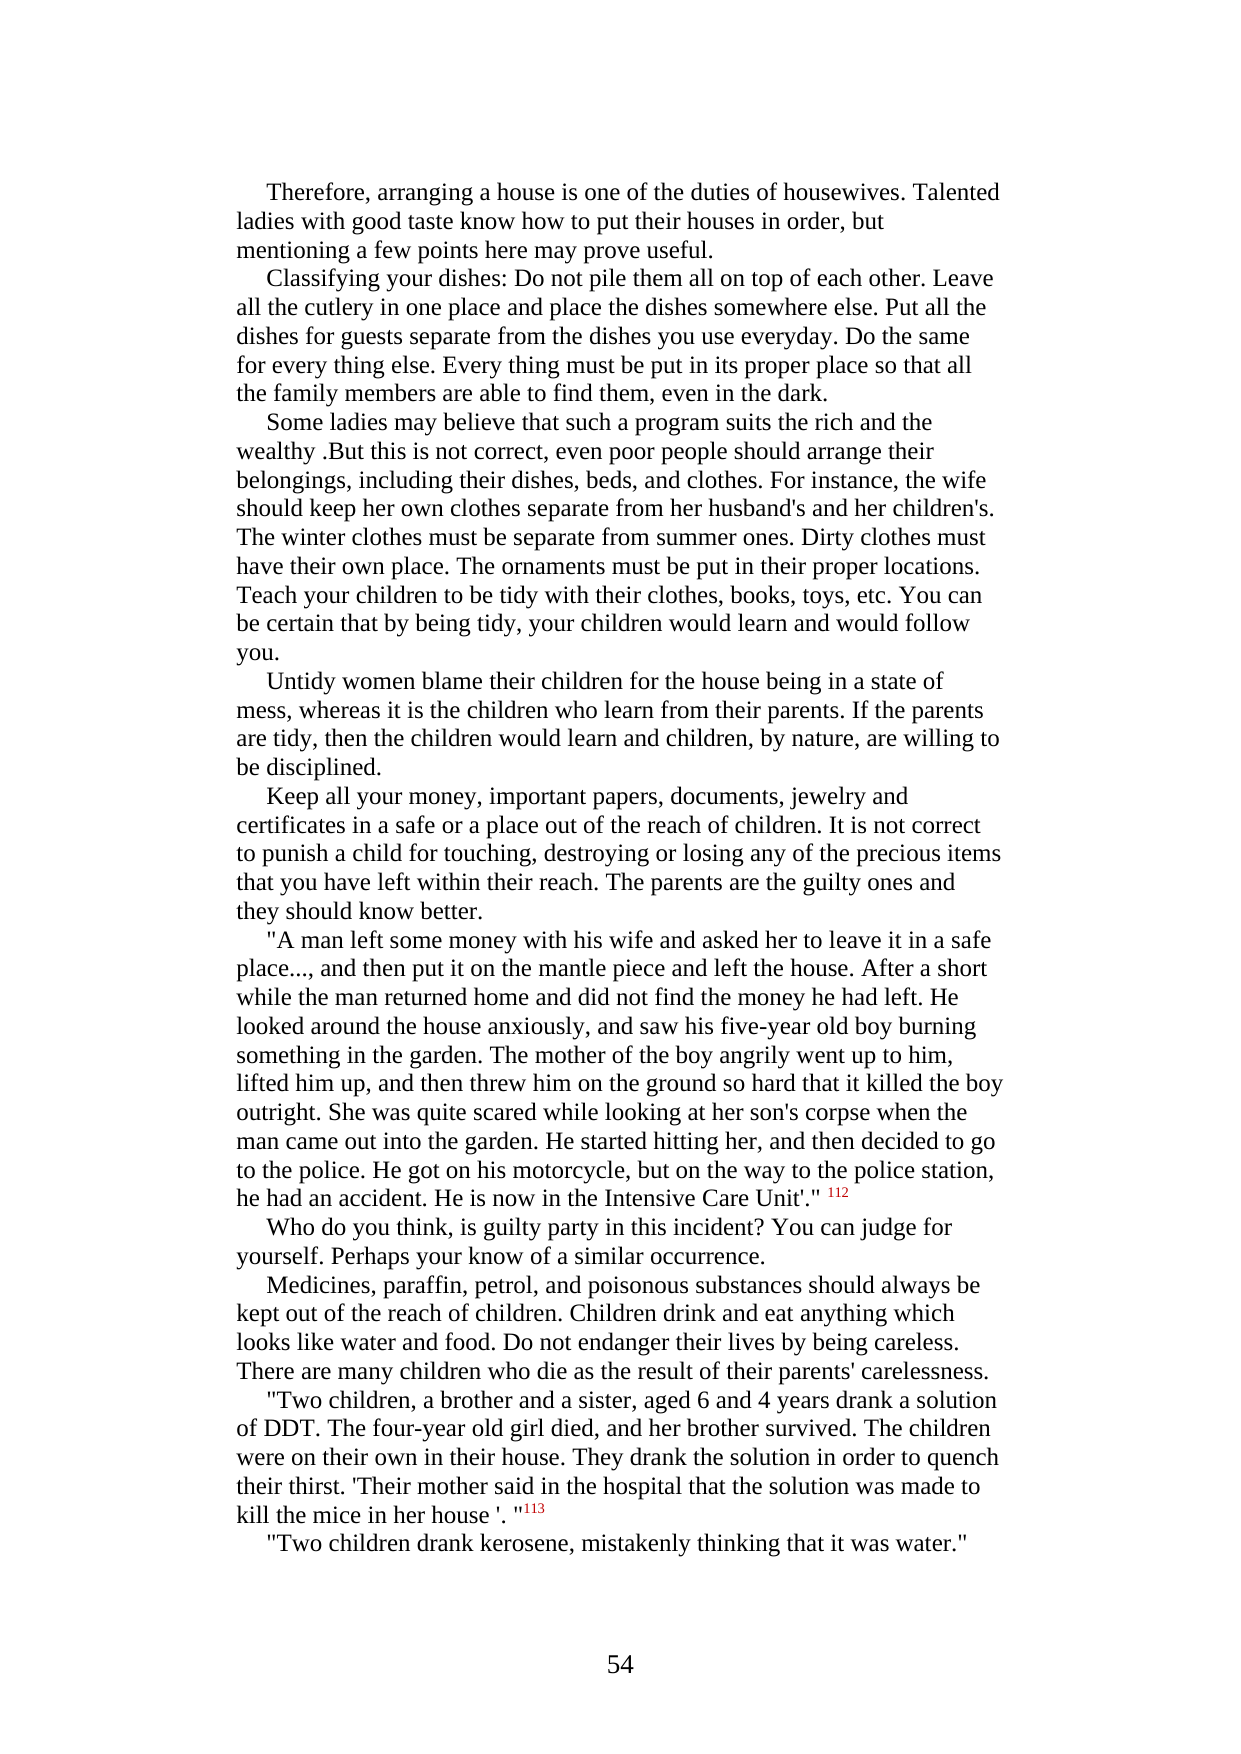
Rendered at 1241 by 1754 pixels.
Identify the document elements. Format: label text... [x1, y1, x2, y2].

text Medicines, paraffin, petrol, and poisonous substances should always be kept out of the reach of children. Children drink and eat anything which looks like water and food. Do not endanger their lives by being careless. There are many children who die as the result of their parents' carelessness. [236, 1270, 1004, 1385]
text "Two children drank kerosene, mistakenly thinking that it was water." [236, 1528, 1004, 1557]
text Classifying your dishes: Do not pile them all on top of each other. Leave all the cutlery in one place and place the dishes somewhere else. Put all the dishes for guests separate from the dishes you use everyday. Do the same for every thing else. Every thing must be put in its proper place so that all the family members are able to find them, even in the dark. [236, 263, 1004, 407]
text Therefore, arranging a house is one of the duties of housewives. Talented ladies with good taste know how to put their houses in order, but mentioning a few points here may prove useful. [236, 177, 1004, 263]
text Who do you think, is guilty party in this incident? You can judge for yourself. Perhaps your know of a similar occurrence. [236, 1212, 1004, 1270]
text Some ladies may believe that such a program suits the rich and the wealthy .But this is not correct, even poor people should arrange their belongings, including their dishes, beds, and clothes. For instance, the wife should keep her own clothes separate from her husband's and her children's. The winter clothes must be separate from summer ones. Dirty clothes must have their own place. The ornaments must be put in their proper locations. Teach your children to be tidy with their clothes, books, toys, etc. You can be certain that by being tidy, your children would learn and would follow you. [236, 407, 1004, 666]
text Keep all your money, important papers, documents, jewelry and certificates in a safe or a place out of the reach of children. It is not correct to punish a child for touching, destroying or losing any of the precious items that you have left within their reach. The parents are the guilty ones and they should know better. [236, 781, 1004, 925]
text Untidy women blame their children for the house being in a state of mess, whereas it is the children who learn from their parents. If the parents are tidy, then the children would learn and children, by nature, are willing to be disciplined. [236, 666, 1004, 781]
text "A man left some money with his wife and asked her to leave it in a safe place..., and then put it on the mantle piece and left the house. After a short while the man returned home and did not find the money he had left. He looked around the house anxiously, and saw his five-year old boy burning something in the garden. The mother of the boy angrily went up to him, lifted him up, and then threw him on the ground so hard that it killed the boy outright. She was quite scared while looking at her son's corpse when the man came out into the garden. He started hitting her, and then decided to go to the police. He got on his motorcycle, but on the way to the police station, he had an accident. He is now in the Intensive Care Unit'." 112 [236, 925, 1004, 1212]
text "Two children, a brother and a sister, aged 6 and 4 years drank a solution of DDT. The four-year old girl died, and her brother survived. The children were on their own in their house. They drank the solution in order to quench their thirst. 'Their mother said in the hospital that the solution was made to kill the mice in her house '. "113 [236, 1385, 1004, 1528]
